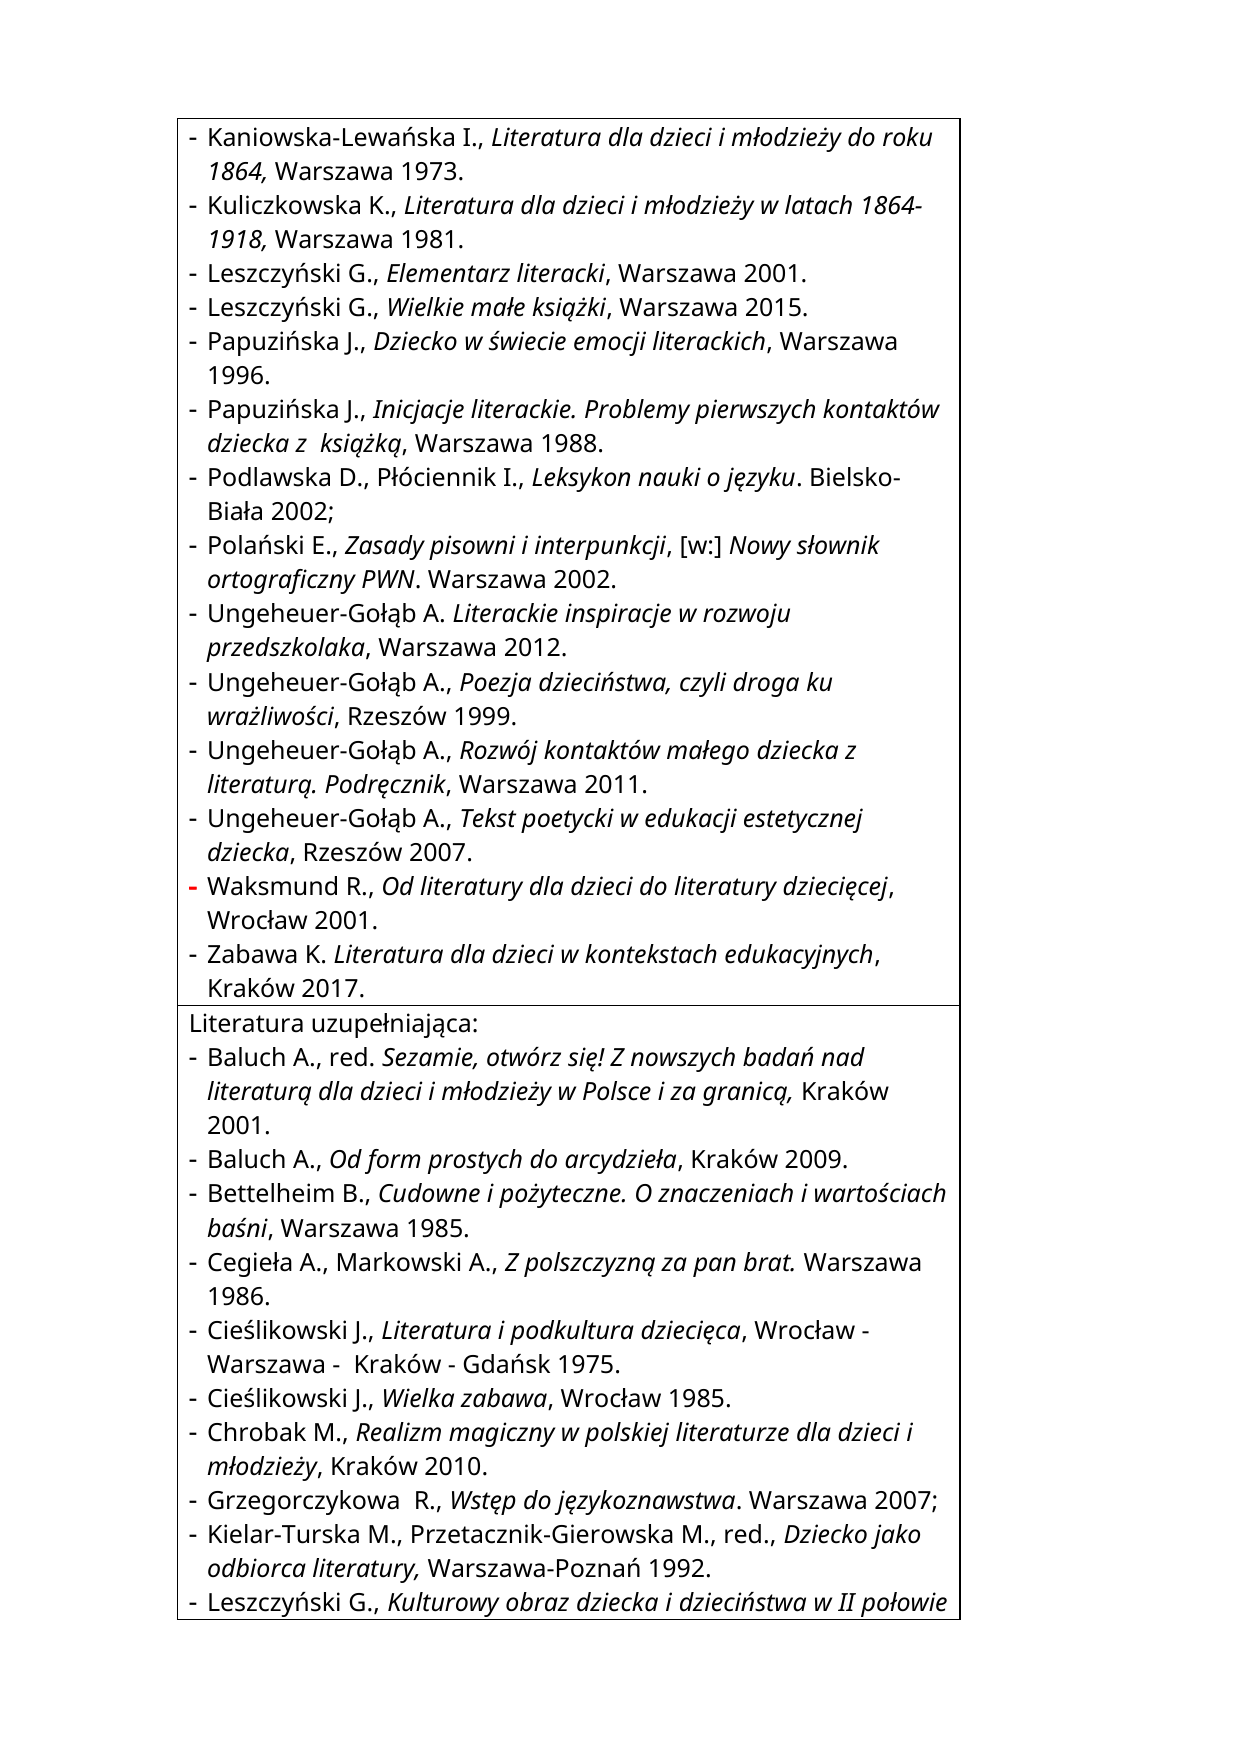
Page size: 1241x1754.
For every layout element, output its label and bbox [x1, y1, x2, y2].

table_cell [178, 1006, 959, 1619]
table_header [178, 119, 959, 1005]
